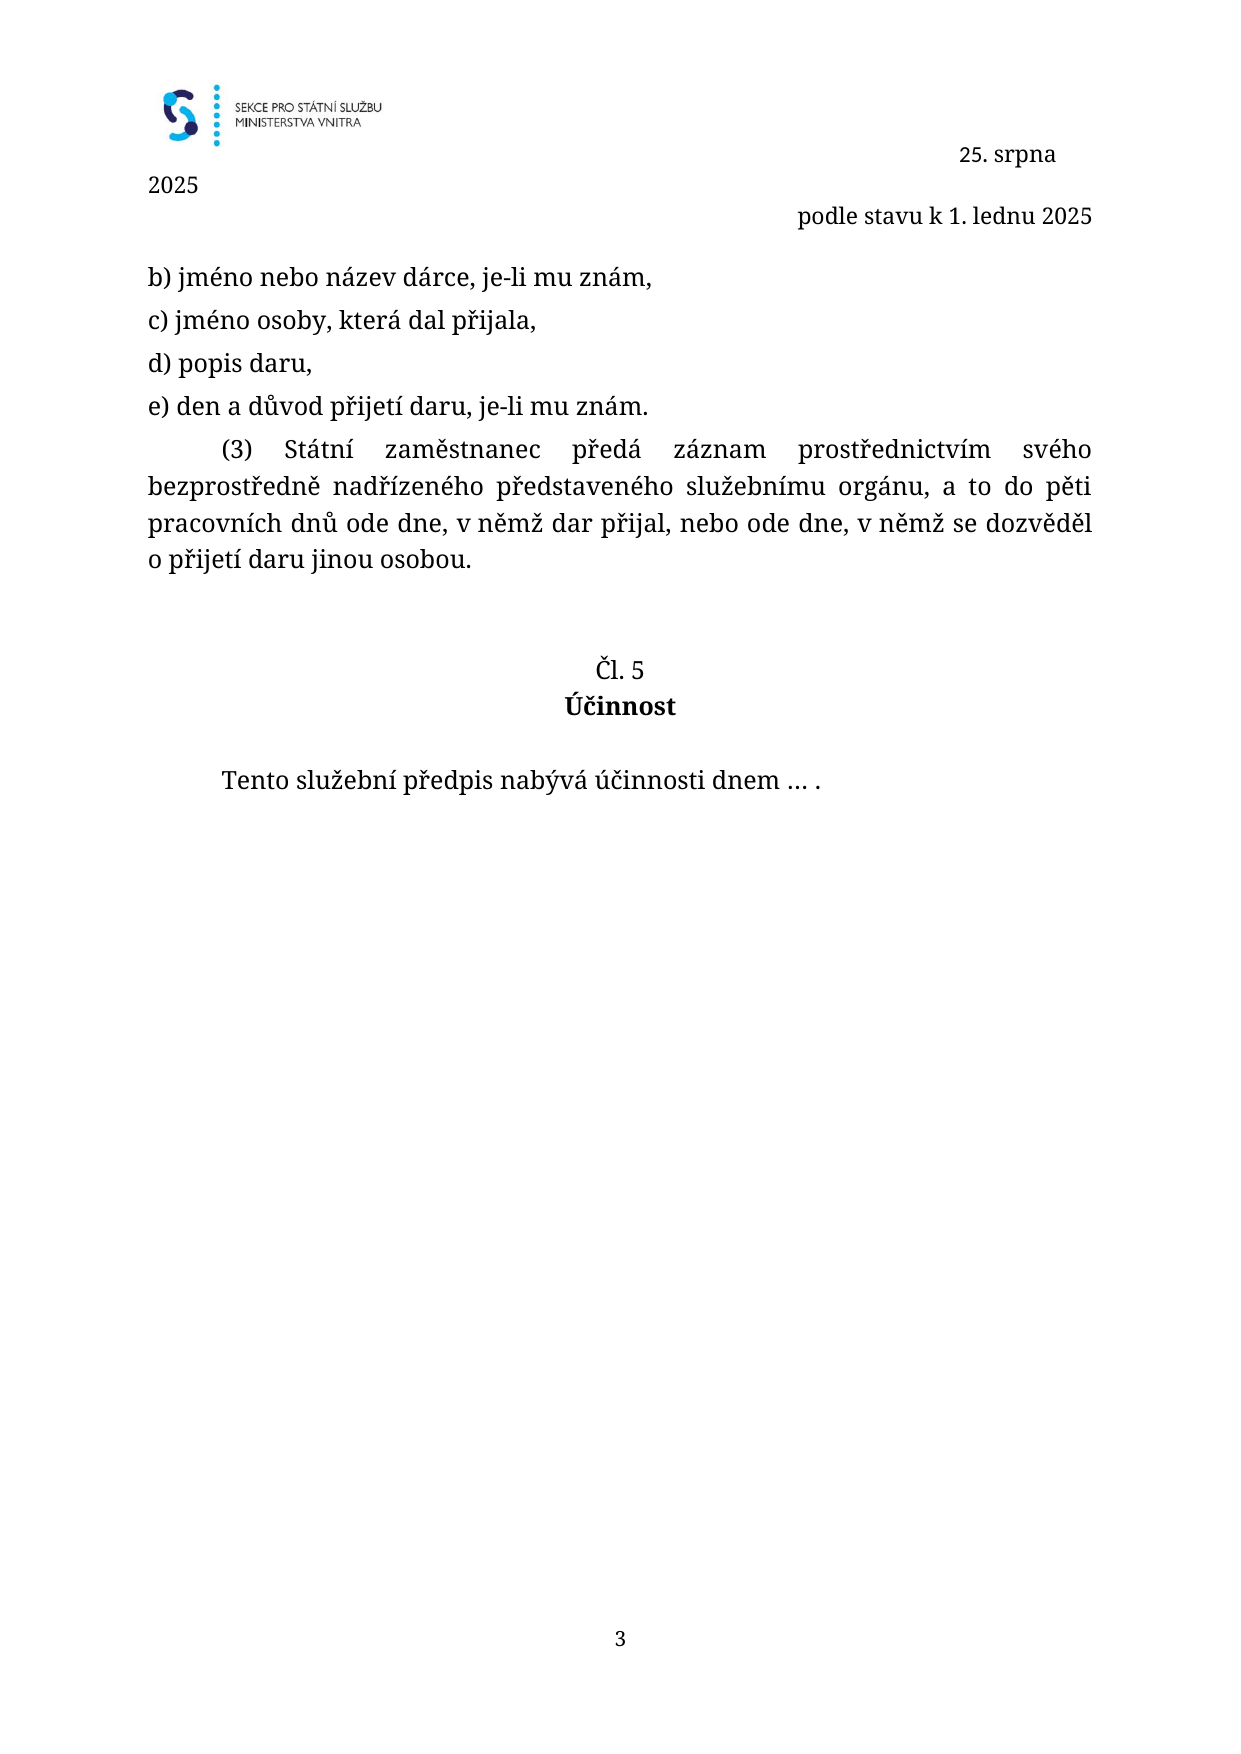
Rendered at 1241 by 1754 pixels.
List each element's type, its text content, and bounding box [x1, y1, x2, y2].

text c) jméno osoby, která dal přijala, [148, 303, 1093, 337]
text e) den a důvod přijetí daru, je-li mu znám. [148, 389, 1093, 423]
picture [147, 73, 390, 163]
text Tento služební předpis nabývá účinnosti dnem … . [148, 763, 1093, 797]
text Čl. 5 [148, 652, 1093, 686]
text d) popis daru, [148, 346, 1093, 380]
text b) jméno nebo název dárce, je-li mu znám, [148, 259, 1093, 294]
text Účinnost [148, 689, 1093, 723]
text (3) Státní zaměstnanec předá záznam prostřednictvím svého bezprostředně nadřízeného představeného služebnímu orgánu, a to do pěti pracovních dnů ode dne, v němž dar přijal, nebo ode dne, v němž se dozvěděl o přijetí daru jinou osobou. [148, 432, 1093, 576]
